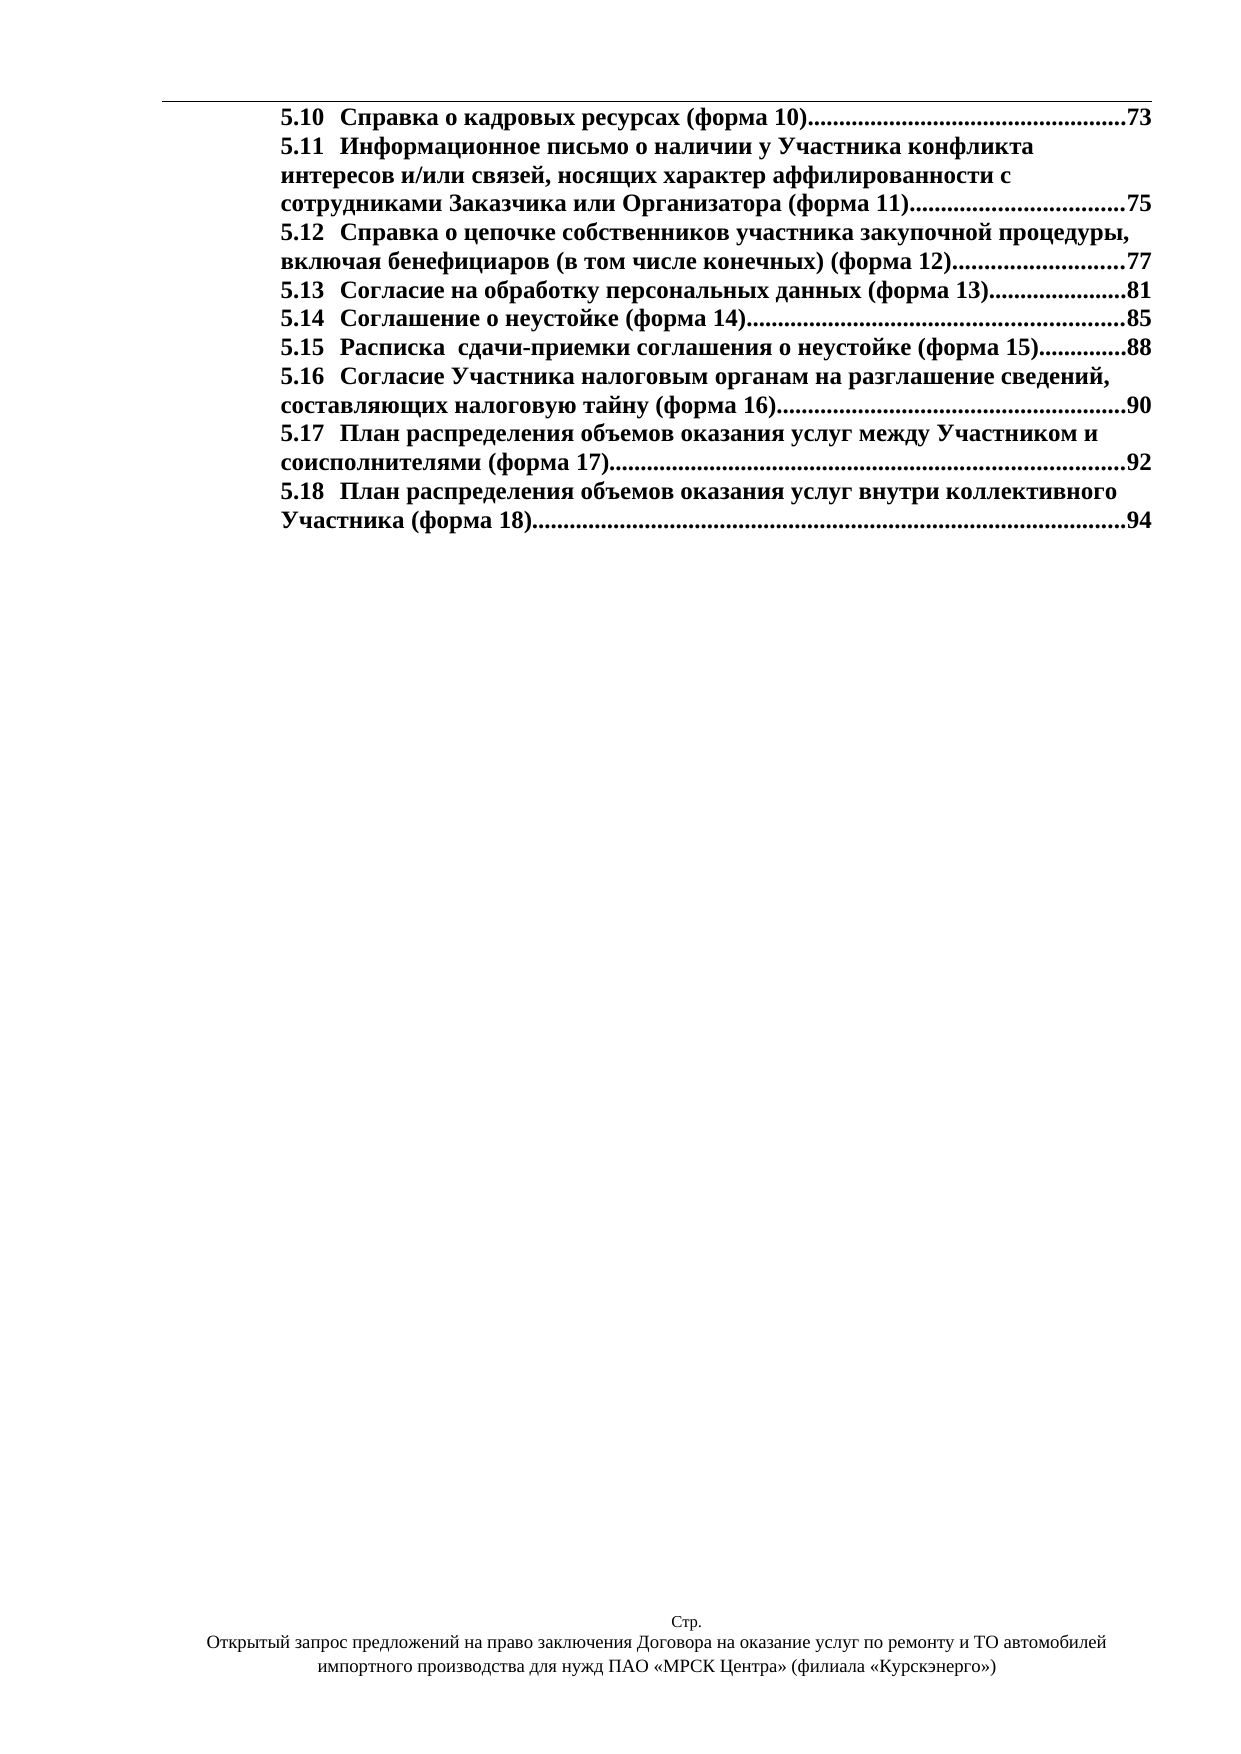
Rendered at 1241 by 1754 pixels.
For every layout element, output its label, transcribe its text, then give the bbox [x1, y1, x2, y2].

text 5.18 План распределения объемов оказания услуг внутри коллективного Участника (форма 18) 94 [280, 476, 1133, 533]
text 5.10 Справка о кадровых ресурсах (форма 10) 73 [280, 102, 1133, 131]
text 5.16 Согласие Участника налоговым органам на разглашение сведений, составляющих налоговую тайну (форма 16) 90 [280, 361, 1133, 418]
text 5.11 Информационное письмо о наличии у Участника конфликта интересов и/или связей, носящих характер аффилированности с сотрудниками Заказчика или Организатора (форма 11) 75 [280, 131, 1133, 217]
text 5.17 План распределения объемов оказания услуг между Участником и соисполнителями (форма 17) 92 [280, 418, 1133, 476]
text 5.14 Соглашение о неустойке (форма 14) 85 [280, 303, 1133, 332]
text 5.13 Согласие на обработку персональных данных (форма 13) 81 [280, 275, 1133, 303]
text 5.15 Расписка сдачи-приемки соглашения о неустойке (форма 15) 88 [280, 332, 1133, 361]
text 5.12 Справка о цепочке собственников участника закупочной процедуры, включая бенефициаров (в том числе конечных) (форма 12) 77 [280, 217, 1133, 275]
